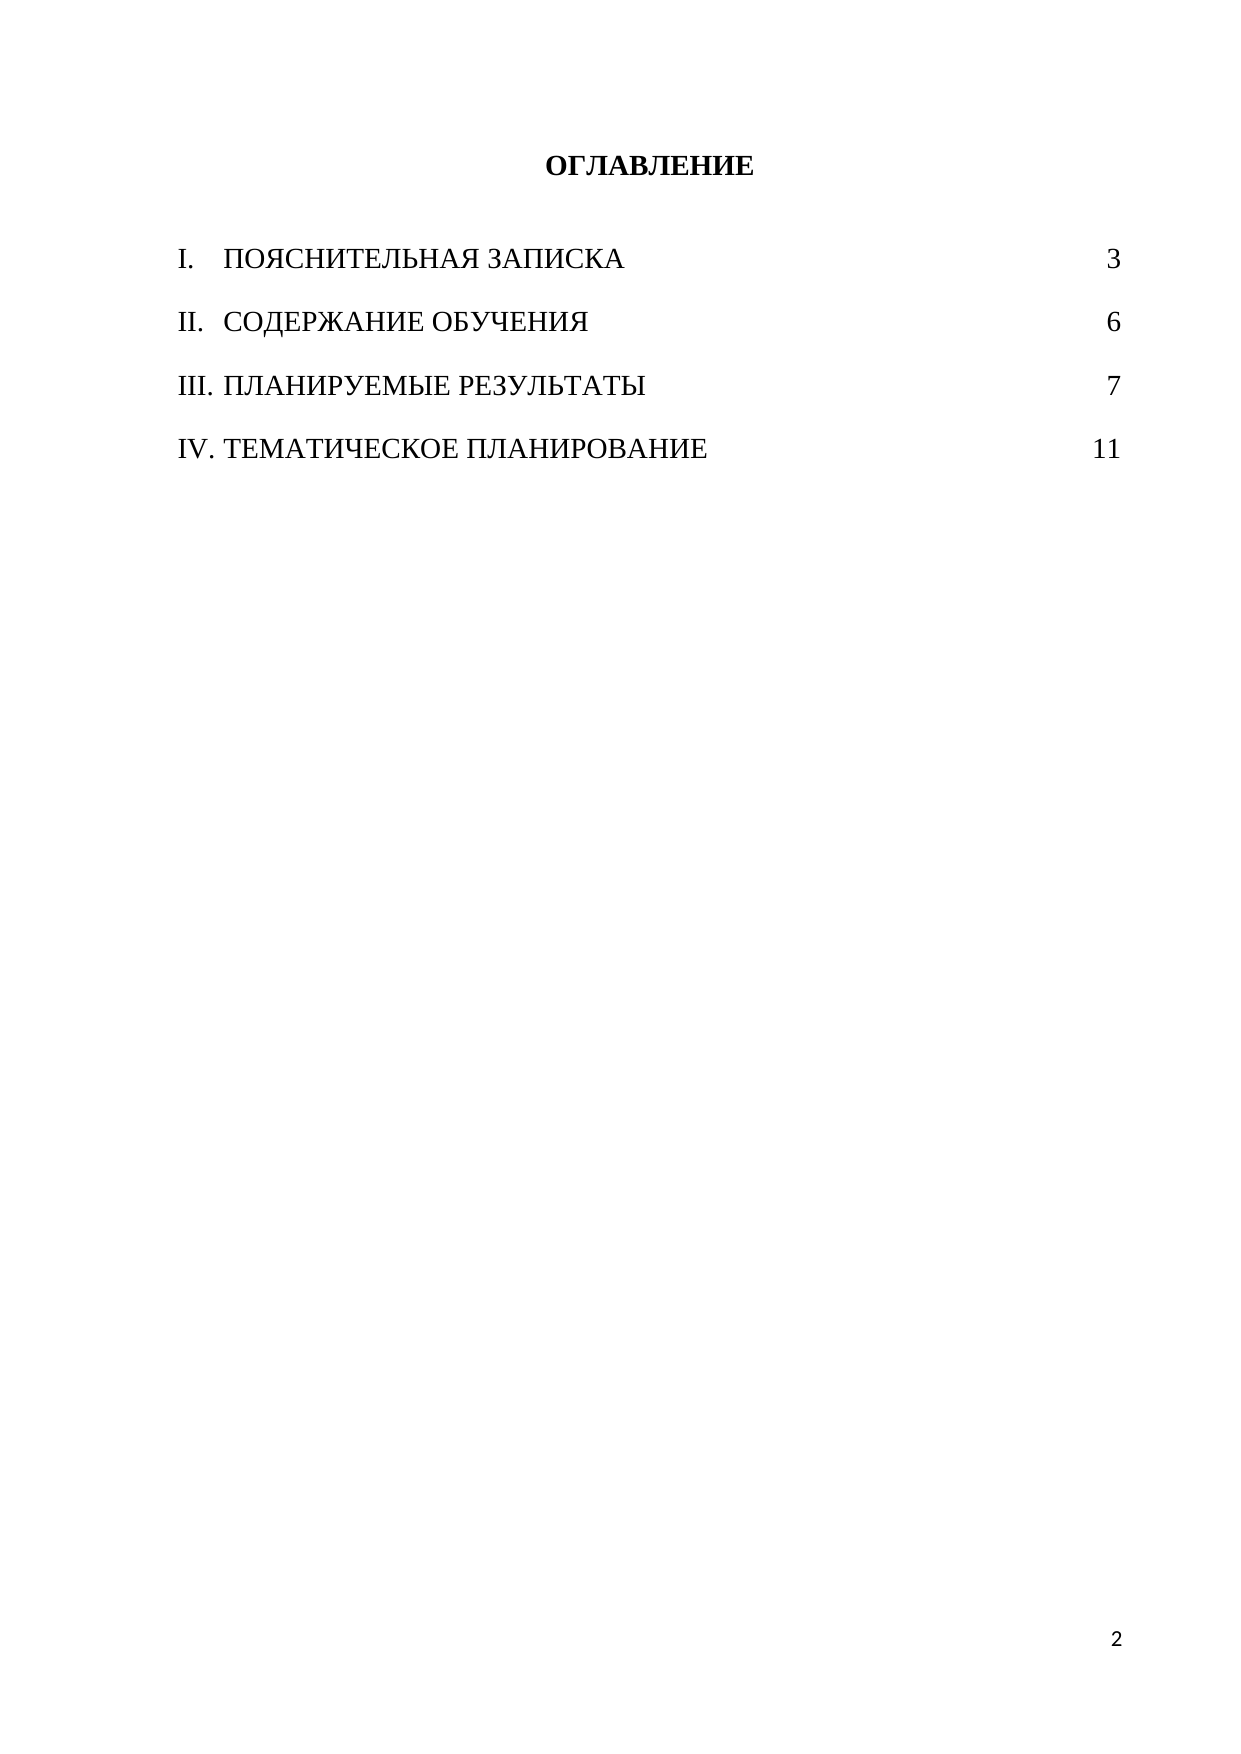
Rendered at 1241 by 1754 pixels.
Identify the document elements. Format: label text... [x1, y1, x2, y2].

text ОГЛАВЛЕНИЕ [177, 148, 1122, 181]
